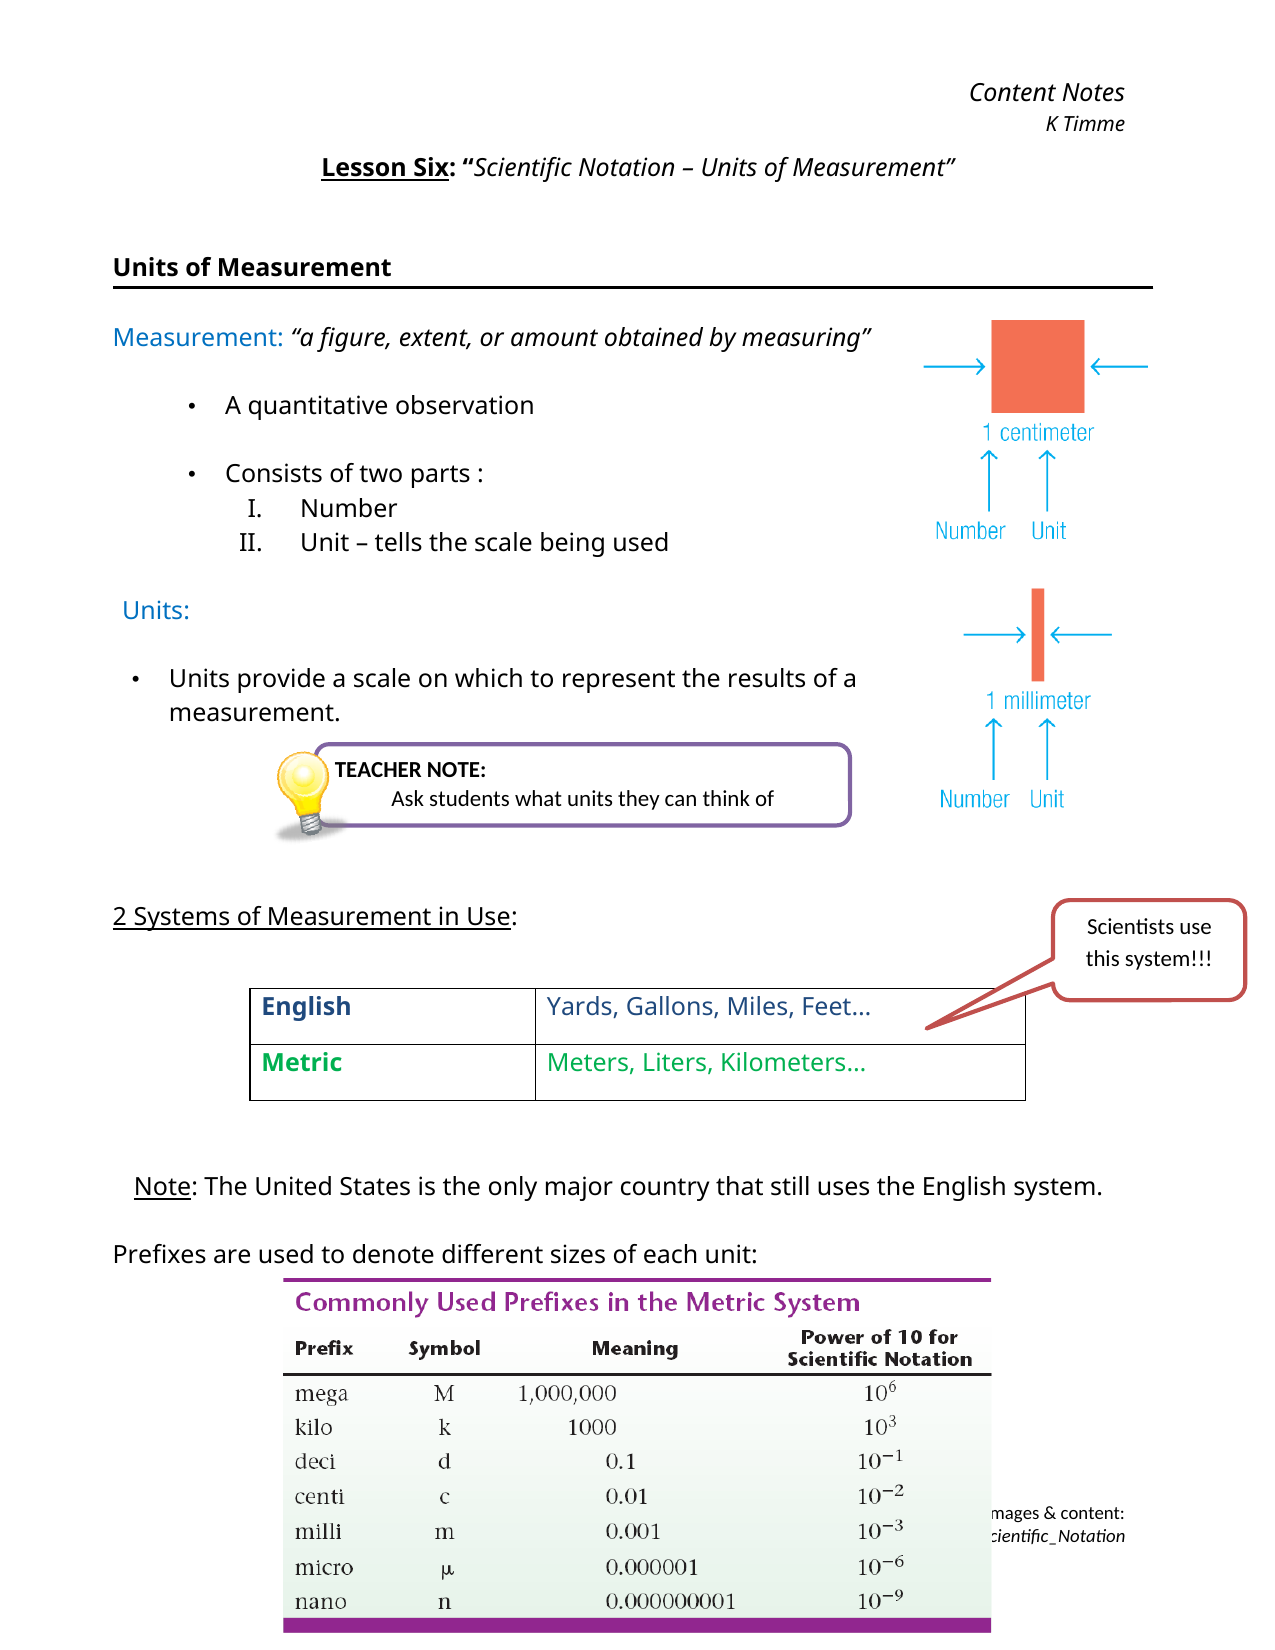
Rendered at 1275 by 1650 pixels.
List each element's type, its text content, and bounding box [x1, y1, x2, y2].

text Units of Measurement [112, 249, 1153, 289]
text 2 Systems of Measurement in Use: [112, 899, 1061, 933]
text Measurement: “a figure, extent, or amount obtained by measuring” [112, 320, 923, 354]
picture [254, 743, 358, 848]
list A quantitative observation [187, 388, 923, 422]
table_cell Meters, Liters, Kilometers… [536, 1045, 1025, 1100]
table_header English [251, 989, 535, 1044]
list Units provide a scale on which to represent the results of a measurement. [131, 661, 923, 729]
list Number [262, 490, 923, 524]
table_cell Metric [251, 1045, 535, 1100]
list Unit – tells the scale being used [262, 524, 923, 558]
text Note: The United States is the only major country that still uses the English system. [112, 1169, 1125, 1203]
picture [283, 1278, 992, 1633]
list Consists of two parts : [187, 456, 923, 490]
picture [923, 320, 1148, 808]
text Units: [122, 592, 923, 626]
table_header Yards, Gallons, Miles, Feet… [536, 989, 1025, 1044]
text Prefixes are used to denote different sizes of each unit: [112, 1237, 1125, 1271]
text Lesson Six: “Scientific Notation – Units of Measurement” [150, 150, 1125, 184]
